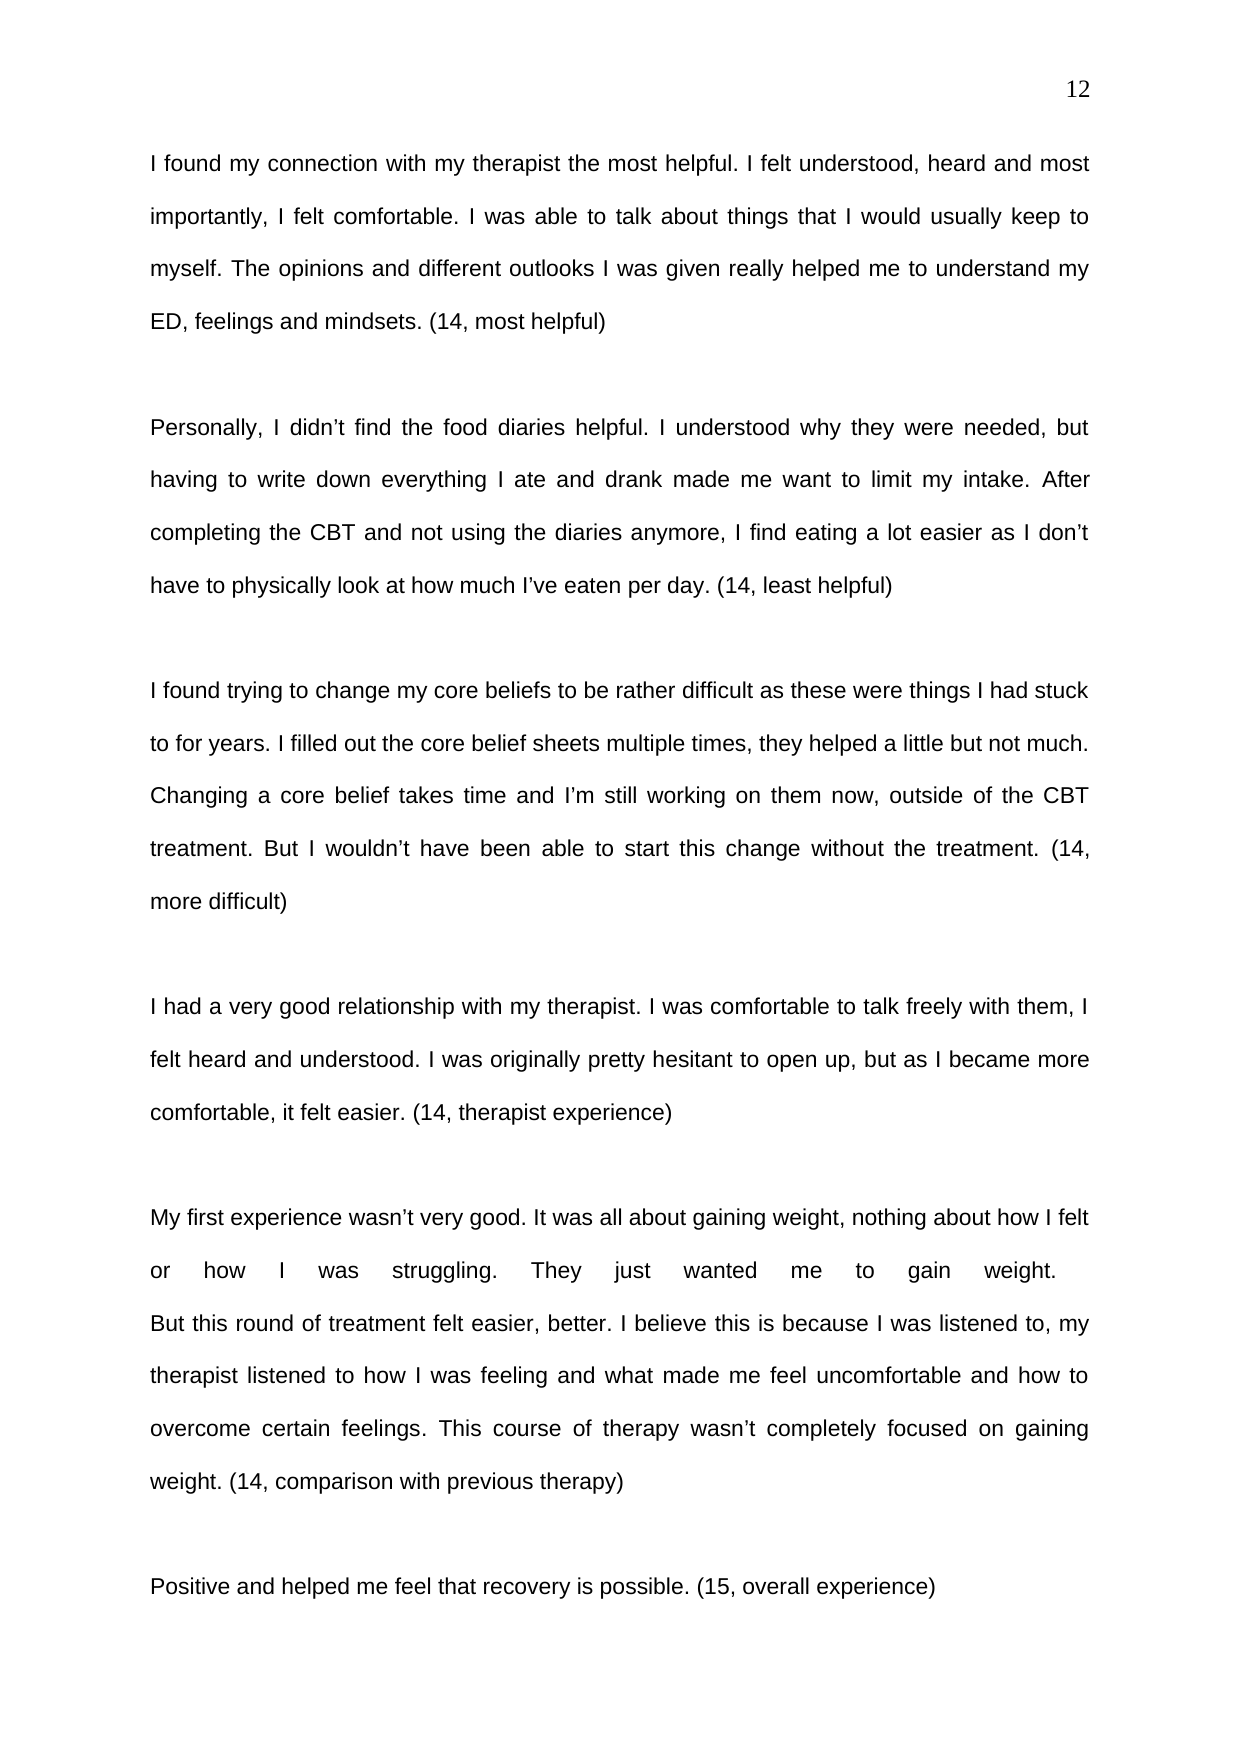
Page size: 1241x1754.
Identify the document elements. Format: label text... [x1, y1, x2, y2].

text My first experience wasn’t very good. It was all about gaining weight, nothing about how I felt or how I was struggling. They just wanted me to gain weight. But this round of treatment felt easier, better. I believe this is because I was listened to, my therapist listened to how I was feeling and what made me feel uncomfortable and how to overcome certain feelings. This course of therapy wasn’t completely focused on gaining weight. (14, comparison with previous therapy) [150, 1204, 1090, 1494]
text I found trying to change my core beliefs to be rather difficult as these were things I had stuck to for years. I filled out the core belief sheets multiple times, they helped a little but not much. Changing a core belief takes time and I’m still working on them now, outside of the CBT treatment. But I wouldn’t have been able to start this change without the treatment. (14, more difficult) [150, 677, 1090, 914]
text Positive and helped me feel that recovery is possible. (15, overall experience) [150, 1573, 1090, 1599]
text I had a very good relationship with my therapist. I was comfortable to talk freely with them, I felt heard and understood. I was originally pretty hesitant to open up, but as I became more comfortable, it felt easier. (14, therapist experience) [150, 993, 1090, 1125]
text I found my connection with my therapist the most helpful. I felt understood, heard and most importantly, I felt comfortable. I was able to talk about things that I would usually keep to myself. The opinions and different outlooks I was given really helped me to understand my ED, feelings and mindsets. (14, most helpful) [150, 150, 1090, 334]
text Personally, I didn’t find the food diaries helpful. I understood why they were needed, but having to write down everything I ate and drank made me want to limit my intake. After completing the CBT and not using the diaries anymore, I find eating a lot easier as I don’t have to physically look at how much I’ve eaten per day. (14, least helpful) [150, 413, 1090, 598]
